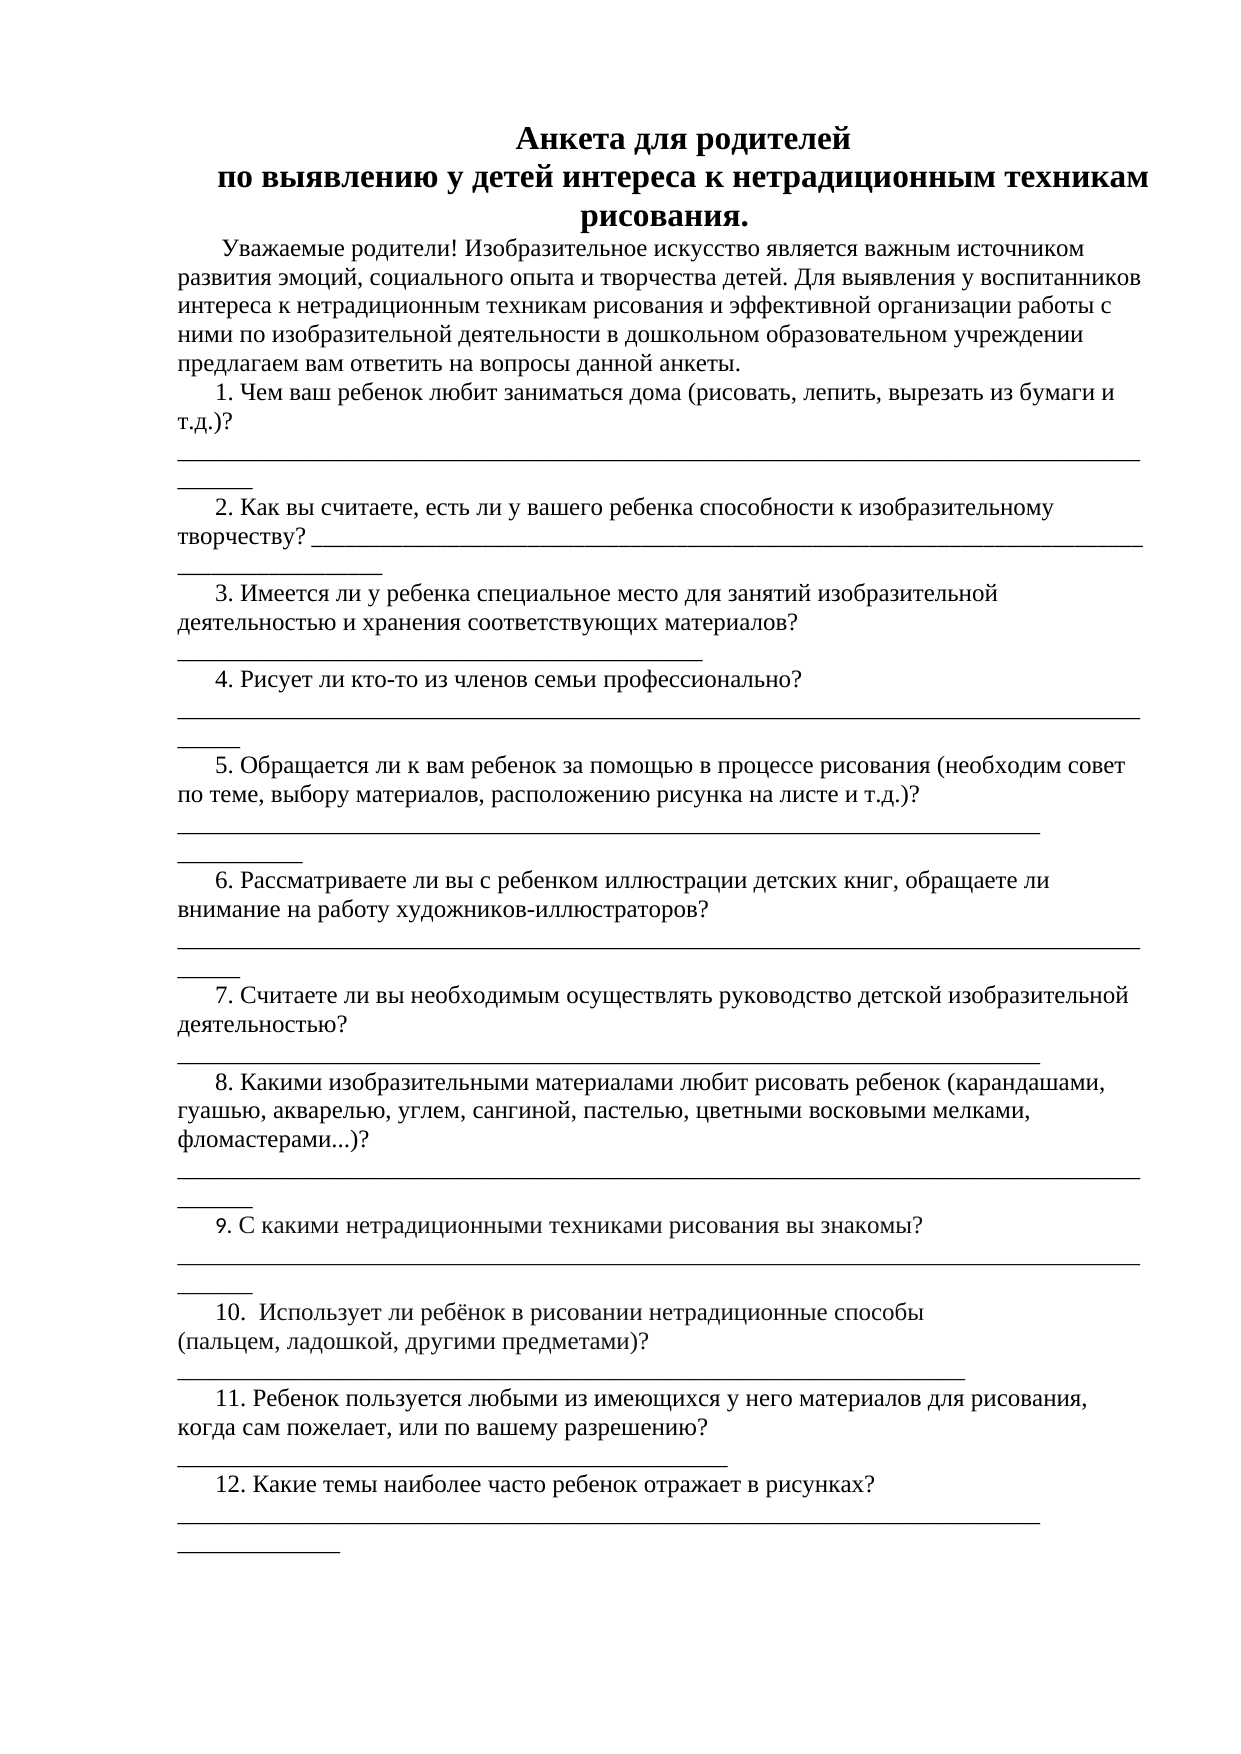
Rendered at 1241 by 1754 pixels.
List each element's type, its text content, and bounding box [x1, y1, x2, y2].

text 12. Какие темы наиболее часто ребенок отражает в рисунках? _____________________________________________________________________ _____________ [177, 1469, 1152, 1556]
text 9. С какими нетрадиционными техниками рисования вы знакомы? ___________________________________________________________________________________ [177, 1211, 1152, 1297]
text 10. Использует ли ребёнок в рисовании нетрадиционные способы (пальцем, ладошкой, другими предметами)? _______________________________________________________________ [177, 1297, 1152, 1383]
text 2. Как вы считаете, есть ли у вашего ребенка способности к изобразительному творчеству? ___________________________________________________________________________________________ [177, 492, 1152, 578]
text 8. Какими изобразительными материалами любит рисовать ребенок (карандашами, гуашью, акварелью, углем, сангиной, пастелью, цветными восковыми мелками, фломастерами...)? ___________________________________________________________________________________ [177, 1067, 1152, 1211]
text 1. Чем ваш ребенок любит заниматься дома (рисовать, лепить, вырезать из бумаги и т.д.)? ___________________________________________________________________________________ [177, 377, 1152, 492]
text 5. Обращается ли к вам ребенок за помощью в процессе рисования (необходим совет по теме, выбору материалов, расположению рисунка на листе и т.д.)? _____________________________________________________________________ __________ [177, 751, 1152, 866]
text по выявлению у детей интереса к нетрадиционным техникам рисования. [177, 156, 1152, 233]
text Анкета для родителей [177, 118, 1152, 156]
text 4. Рисует ли кто-то из членов семьи профессионально? __________________________________________________________________________________ [177, 664, 1152, 751]
text 7. Считаете ли вы необходимым осуществлять руководство детской изобразительной деятельностью? _____________________________________________________________________ [177, 981, 1152, 1067]
text 3. Имеется ли у ребенка специальное место для занятий изобразительной деятельностью и хранения соответствующих материалов? __________________________________________ [177, 578, 1152, 664]
text 11. Ребенок пользуется любыми из имеющихся у него материалов для рисования, когда сам пожелает, или по вашему разрешению? ____________________________________________ [177, 1383, 1152, 1469]
text Уважаемые родители! Изобразительное искусство является важным источником развития эмоций, социального опыта и творчества детей. Для выявления у воспитанников интереса к нетрадиционным техникам рисования и эффективной организации работы с ними по изобразительной деятельности в дошкольном образовательном учреждении предлагаем вам ответить на вопросы данной анкеты. [177, 233, 1152, 377]
text 6. Рассматриваете ли вы с ребенком иллюстрации детских книг, обращаете ли внимание на работу художников-иллюстраторов? __________________________________________________________________________________ [177, 866, 1152, 981]
